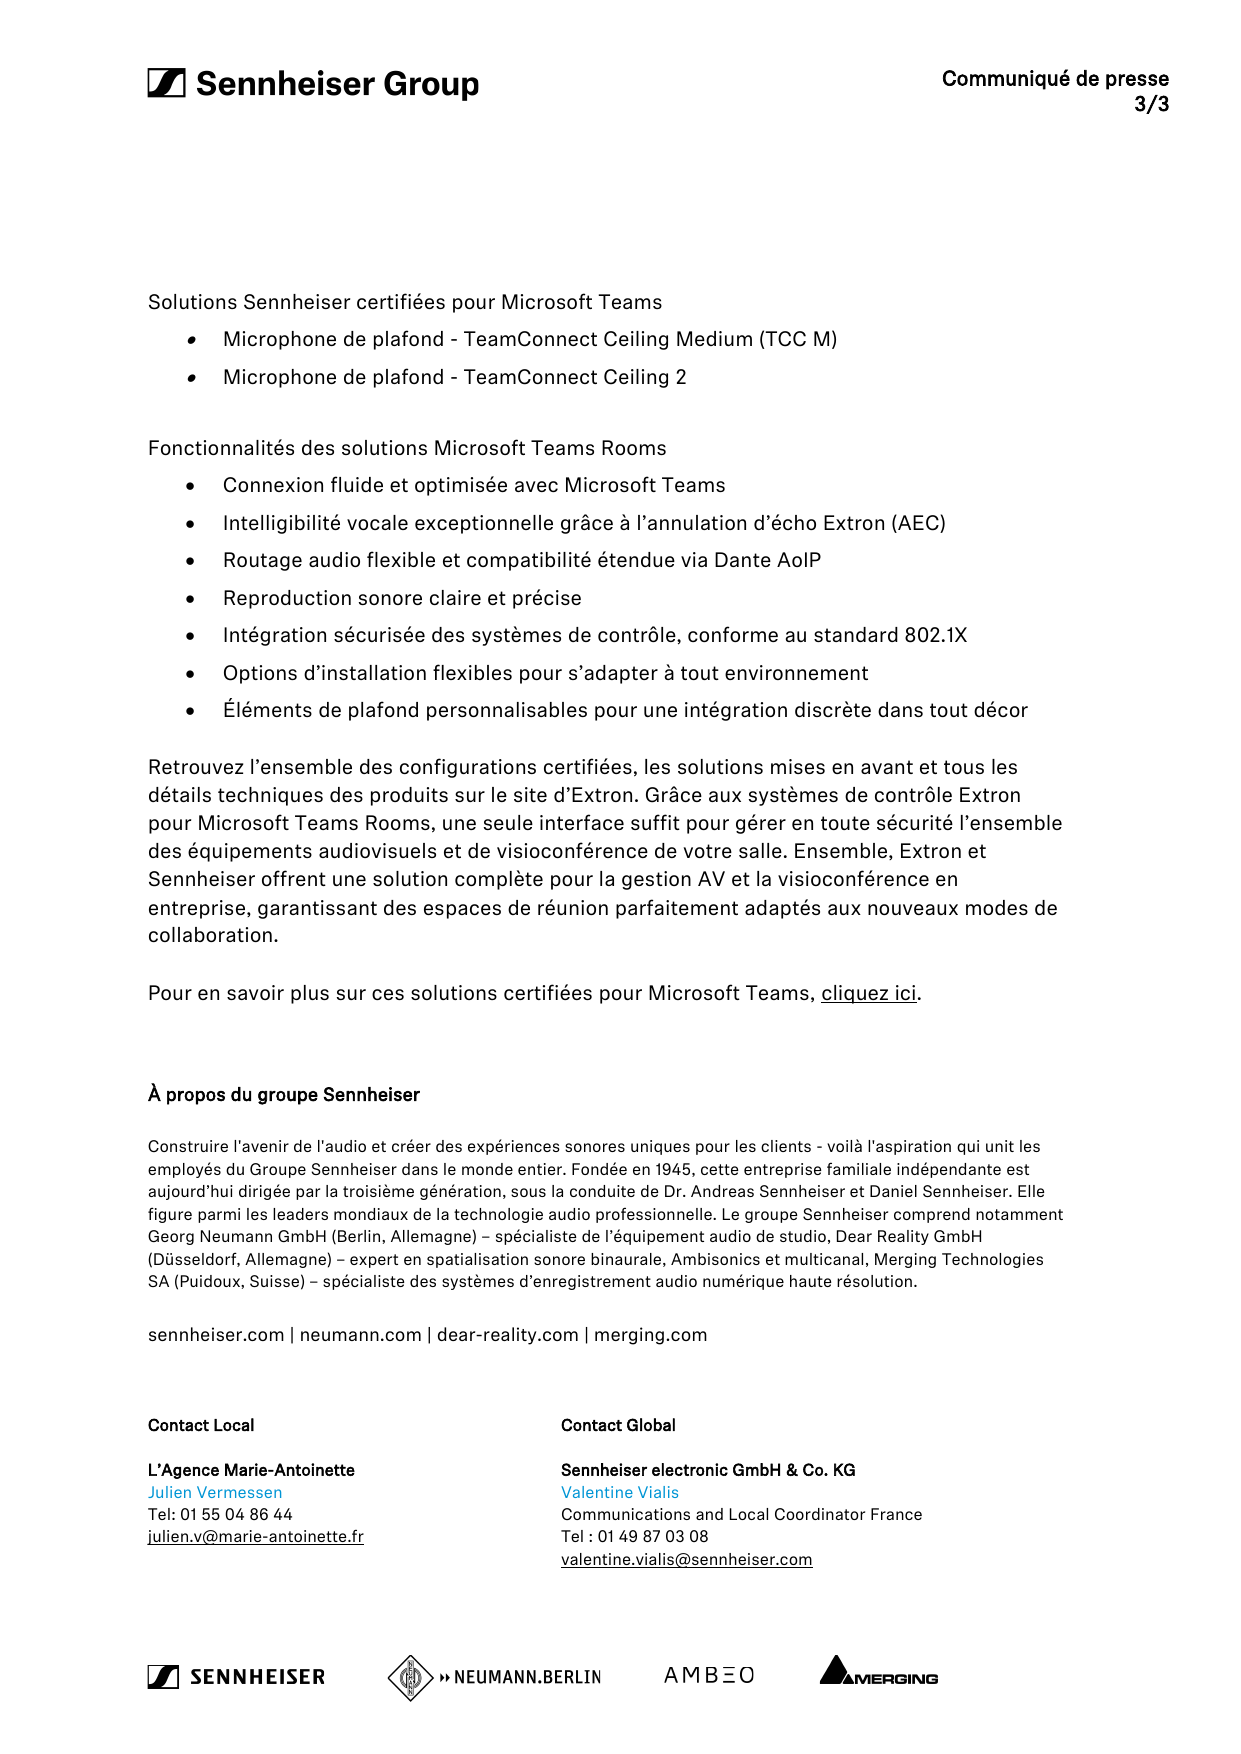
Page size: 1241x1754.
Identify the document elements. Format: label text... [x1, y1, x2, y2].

text Construire l'avenir de l'audio et créer des expériences sonores uniques pour les clients - voilà l'aspiration qui unit les employés du Groupe Sennheiser dans le monde entier. Fondée en 1945, cette entreprise familiale indépendante est aujourd’hui dirigée par la troisième génération, sous la conduite de Dr. Andreas Sennheiser et Daniel Sennheiser. Elle figure parmi les leaders mondiaux de la technologie audio professionnelle. Le groupe Sennheiser comprend notamment Georg Neumann GmbH (Berlin, Allemagne) – spécialiste de l’équipement audio de studio, Dear Reality GmbH (Düsseldorf, Allemagne) – expert en spatialisation sonore binaurale, Ambisonics et multicanal, Merging Technologies SA (Puidoux, Suisse) – spécialiste des systèmes d’enregistrement audio numérique haute résolution. [148, 1135, 1066, 1291]
subtitle Routage audio flexible et compatibilité étendue via Dante AoIP [185, 539, 1066, 573]
text sennheiser.com | neumann.com | dear-reality.com | merging.com [148, 1321, 1066, 1346]
picture [819, 1655, 938, 1684]
subtitle Microphone de plafond - TeamConnect Ceiling Medium (TCC M) [185, 319, 1066, 352]
subtitle Intégration sécurisée des systèmes de contrôle, conforme au standard 802.1X [185, 614, 1066, 648]
picture [147, 1665, 325, 1689]
text Retrouvez l’ensemble des configurations certifiées, les solutions mises en avant et tous les détails techniques des produits sur le site d’Extron. Grâce aux systèmes de contrôle Extron pour Microsoft Teams Rooms, une seule interface suffit pour gérer en toute sécurité l’ensemble des équipements audiovisuels et de visioconférence de votre salle. Ensemble, Extron et Sennheiser offrent une solution complète pour la gestion AV et la visioconférence en entreprise, garantissant des espaces de réunion parfaitement adaptés aux nouveaux modes de collaboration. [148, 752, 1066, 948]
subtitle Microphone de plafond - TeamConnect Ceiling 2 [185, 356, 1066, 389]
subtitle Options d’installation flexibles pour s’adapter à tout environnement [185, 652, 1066, 685]
picture [664, 1667, 754, 1683]
subtitle Intelligibilité vocale exceptionnelle grâce à l’annulation d’écho Extron (AEC) [185, 502, 1066, 535]
table_header Contact Local L’Agence Marie-Antoinette Julien Vermessen Tel : 01 55 04 86 44 julien.v@marie-antoinette.fr [136, 1413, 549, 1574]
text À propos du groupe Sennheiser [148, 1080, 1066, 1106]
subtitle Fonctionnalités des solutions Microsoft Teams Rooms [148, 427, 1066, 460]
subtitle Éléments de plafond personnalisables pour une intégration discrète dans tout décor [185, 689, 1066, 723]
text Pour en savoir plus sur ces solutions certifiées pour Microsoft Teams, cliquez ici. [148, 977, 1066, 1005]
picture [147, 68, 479, 101]
table_header Contact Global Sennheiser electronic GmbH & Co. KG Valentine Vialis Communications and Local Coordinator France Tel : 01 49 87 03 08 valentine.vialis@sennheiser.com [550, 1413, 991, 1574]
picture [387, 1655, 600, 1702]
subtitle Reproduction sonore claire et précise [185, 577, 1066, 610]
subtitle Connexion fluide et optimisée avec Microsoft Teams [185, 464, 1066, 498]
subtitle Solutions Sennheiser certifiées pour Microsoft Teams [148, 281, 1066, 314]
